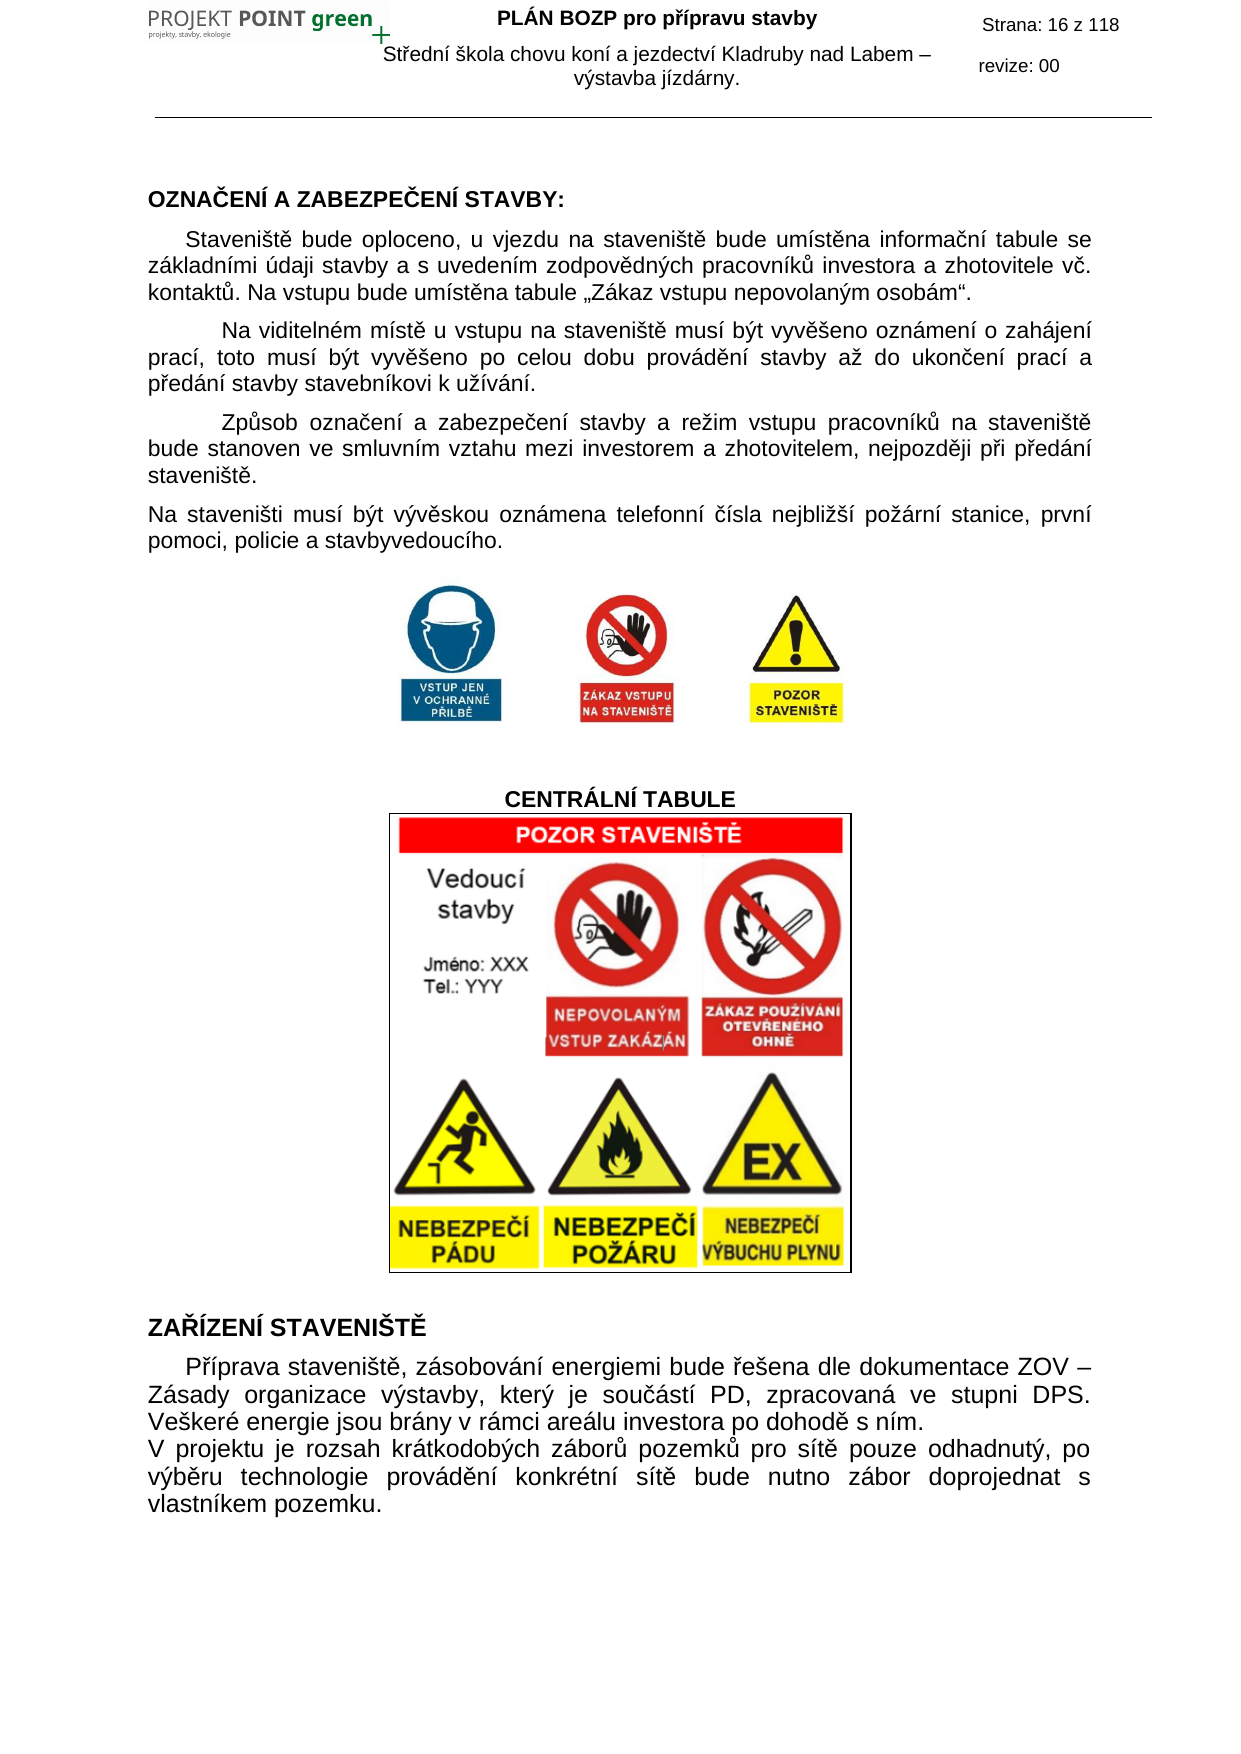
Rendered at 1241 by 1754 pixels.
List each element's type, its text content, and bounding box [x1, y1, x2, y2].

subtitle Označení a zabezpečení stavby: [148, 186, 1092, 213]
picture [147, 1, 390, 44]
text Na viditelném místě u vstupu na staveniště musí být vyvěšeno oznámení o zahájení prací, toto musí být vyvěšeno po celou dobu provádění stavby až do ukončení prací a předání stavby stavebníkovi k užívání. [148, 317, 1092, 396]
text CENTRÁLNÍ TABULE [148, 786, 1092, 813]
subtitle ZAŘÍZENÍ STAVENIŠTĚ [148, 1313, 1092, 1341]
text Příprava staveniště, zásobování energiemi bude řešena dle dokumentace ZOV – Zásady organizace výstavby, který je součástí PD, zpracovaná ve stupni DPS. Veškeré energie jsou brány v rámci areálu investora po dohodě s ním. [148, 1354, 1092, 1436]
text Na staveništi musí být vývěskou oznámena telefonní čísla nejbližší požární stanice, první pomoci, policie a stavbyvedoucího. [148, 501, 1092, 553]
text Staveniště bude oploceno, u vjezdu na staveniště bude umístěna informační tabule se základními údaji stavby a s uvedením zodpovědných pracovníků investora a zhotovitele vč. kontaktů. Na vstupu bude umístěna tabule „Zákaz vstupu nepovolaným osobám“. [148, 226, 1092, 305]
text Způsob označení a zabezpečení stavby a režim vstupu pracovníků na staveniště bude stanoven ve smluvním vztahu mezi investorem a zhotovitelem, nejpozději při předání staveniště. [148, 409, 1092, 488]
text V projektu je rozsah krátkodobých záborů pozemků pro sítě pouze odhadnutý, po výběru technologie provádění konkrétní sítě bude nutno zábor doprojednat s vlastníkem pozemku. [148, 1436, 1092, 1518]
picture [390, 814, 850, 1272]
